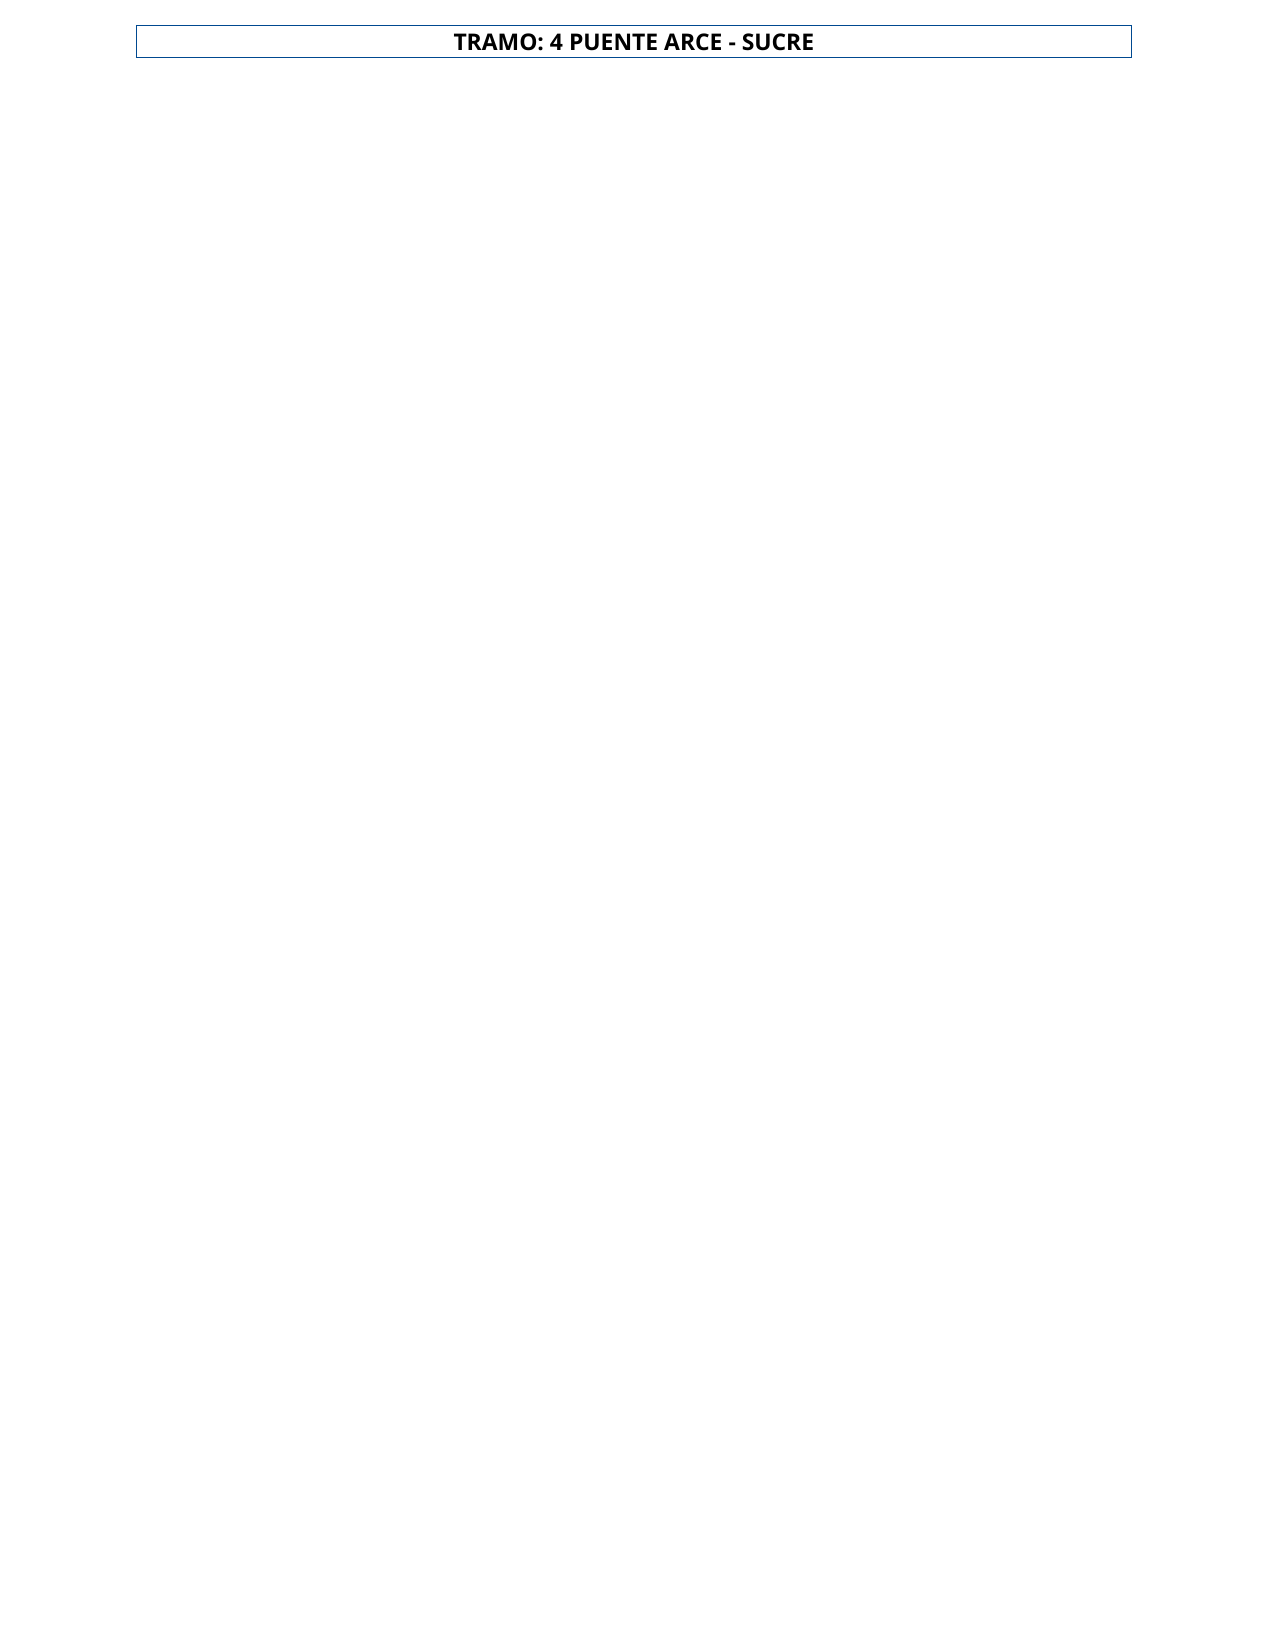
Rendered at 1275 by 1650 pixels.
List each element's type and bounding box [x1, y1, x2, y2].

table_header [137, 26, 1131, 57]
